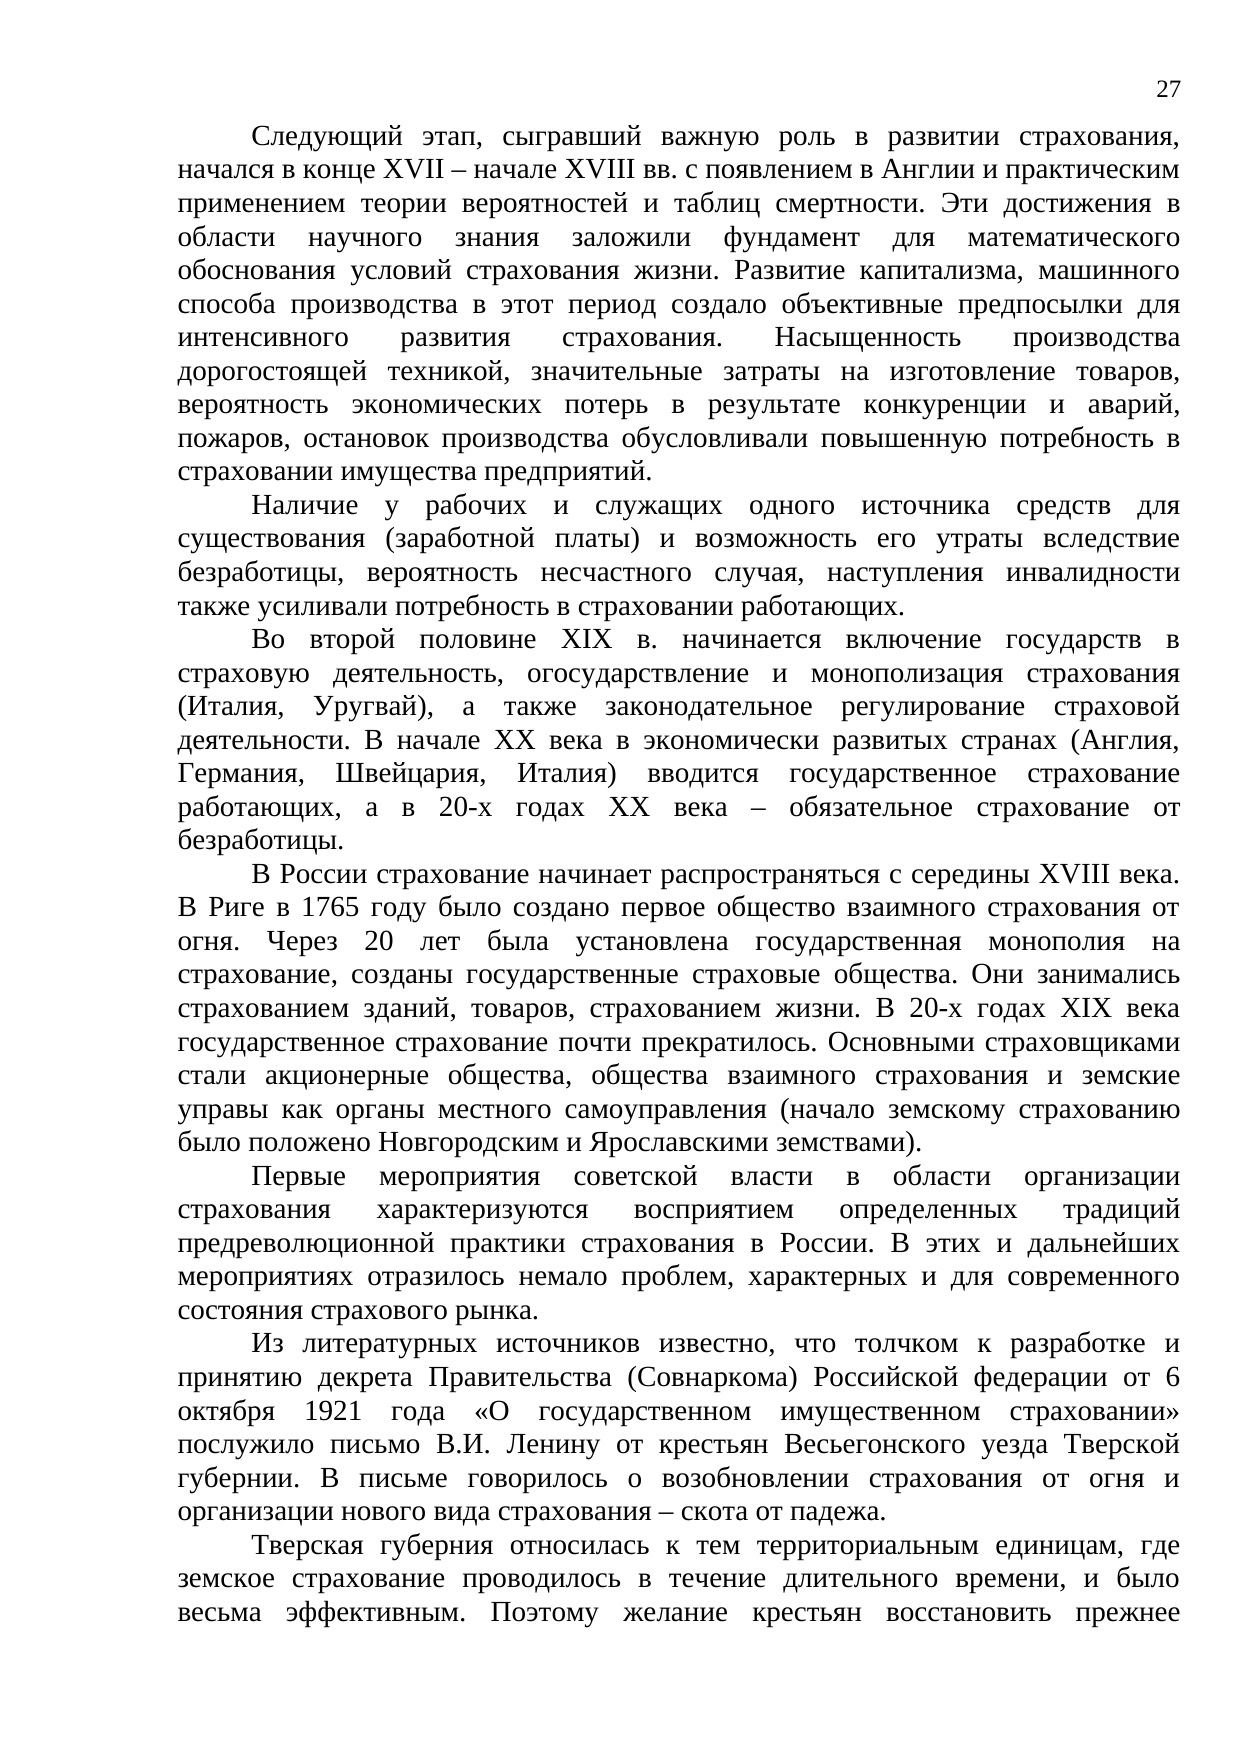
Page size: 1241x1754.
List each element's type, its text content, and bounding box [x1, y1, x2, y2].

text Из литературных источников известно, что толчком к разработке и принятию декрета Правительства (Совнаркома) Российской федерации от 6 октября 1921 года «О государственном имущественном страховании» послужило письмо В.И. Ленину от крестьян Весьегонского уезда Тверской губернии. В письме говорилось о возобновлении страхования от огня и организации нового вида страхования – скота от падежа. [177, 1326, 1181, 1527]
text Следующий этап, сыгравший важную роль в развитии страхования, начался в конце XVII – начале XVIII вв. с появлением в Англии и практическим применением теории вероятностей и таблиц смертности. Эти достижения в области научного знания заложили фундамент для математического обоснования условий страхования жизни. Развитие капитализма, машинного способа производства в этот период создало объективные предпосылки для интенсивного развития страхования. Насыщенность производства дорогостоящей техникой, значительные затраты на изготовление товаров, вероятность экономических потерь в результате конкуренции и аварий, пожаров, остановок производства обусловливали повышенную потребность в страховании имущества предприятий. [177, 118, 1181, 487]
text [177, 1527, 1181, 1627]
text Во второй половине XIX в. начинается включение государств в страховую деятельность, огосударствление и монополизация страхования (Италия, Уругвай), а также законодательное регулирование страховой деятельности. В начале ХХ века в экономически развитых странах (Англия, Германия, Швейцария, Италия) вводится государственное страхование работающих, а в 20-х годах ХХ века – обязательное страхование от безработицы. [177, 621, 1181, 856]
text В России страхование начинает распространяться с середины XVIII века. В Риге в 1765 году было создано первое общество взаимного страхования от огня. Через 20 лет была установлена государственная монополия на страхование, созданы государственные страховые общества. Они занимались страхованием зданий, товаров, страхованием жизни. В 20-х годах XIX века государственное страхование почти прекратилось. Основными страховщиками стали акционерные общества, общества взаимного страхования и земские управы как органы местного самоуправления (начало земскому страхованию было положено Новгородским и Ярославскими земствами). [177, 856, 1181, 1158]
text Первые мероприятия советской власти в области организации страхования характеризуются восприятием определенных традиций предреволюционной практики страхования в России. В этих и дальнейших мероприятиях отразилось немало проблем, характерных и для современного состояния страхового рынка. [177, 1158, 1181, 1326]
text Наличие у рабочих и служащих одного источника средств для существования (заработной платы) и возможность его утраты вследствие безработицы, вероятность несчастного случая, наступления инвалидности также усиливали потребность в страховании работающих. [177, 487, 1181, 621]
